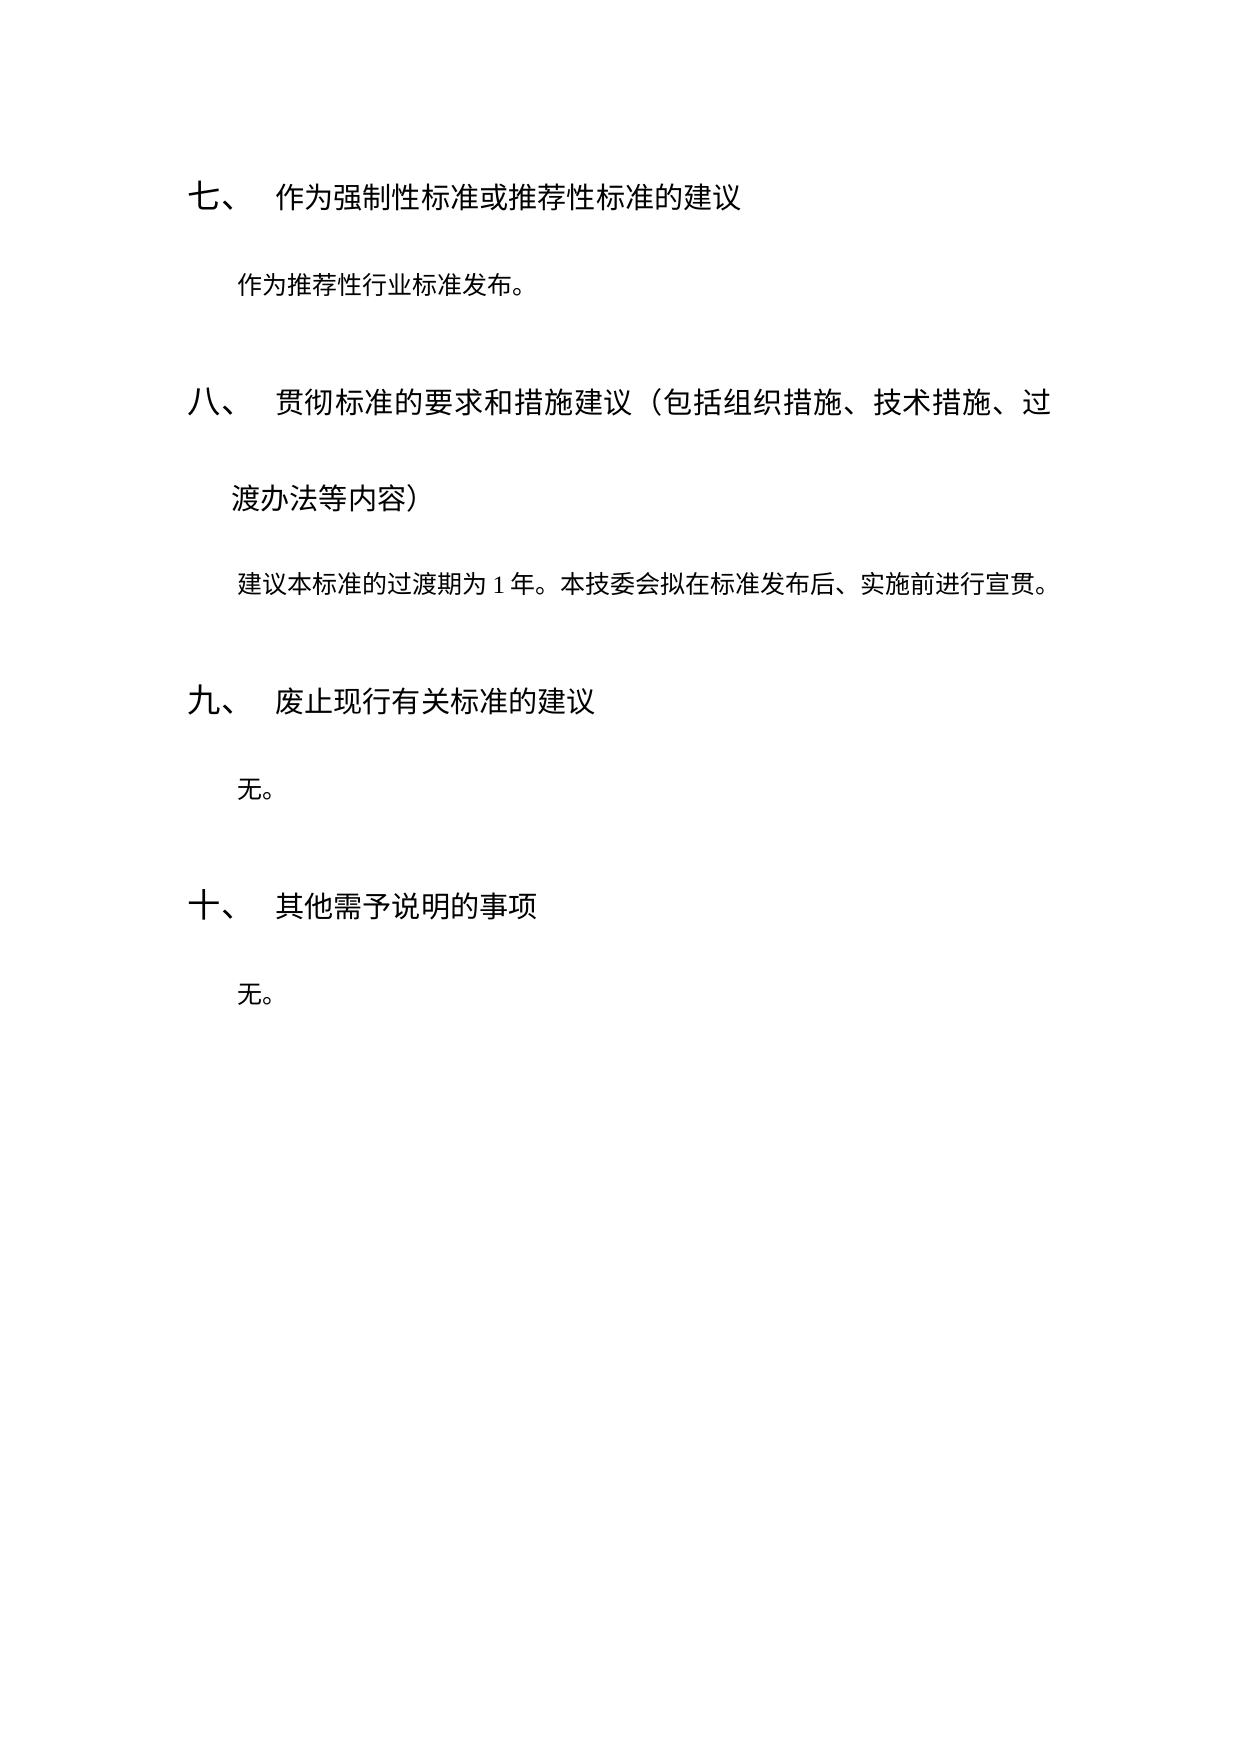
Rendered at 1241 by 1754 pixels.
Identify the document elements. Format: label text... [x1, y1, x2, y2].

list 作为推荐性行业标准发布。 [187, 251, 1053, 316]
list 作为强制性标准或推荐性标准的建议 [187, 162, 1053, 227]
list 废止现行有关标准的建议 [187, 666, 1053, 731]
list 无。 [187, 960, 1053, 1025]
list 无。 [187, 755, 1053, 820]
list 贯彻标准的要求和措施建议（包括组织措施、技术措施、过渡办法等内容） [187, 367, 1053, 529]
list 建议本标准的过渡期为1年。本技委会拟在标准发布后、实施前进行宣贯。 [187, 550, 1053, 615]
list 其他需予说明的事项 [187, 871, 1053, 936]
